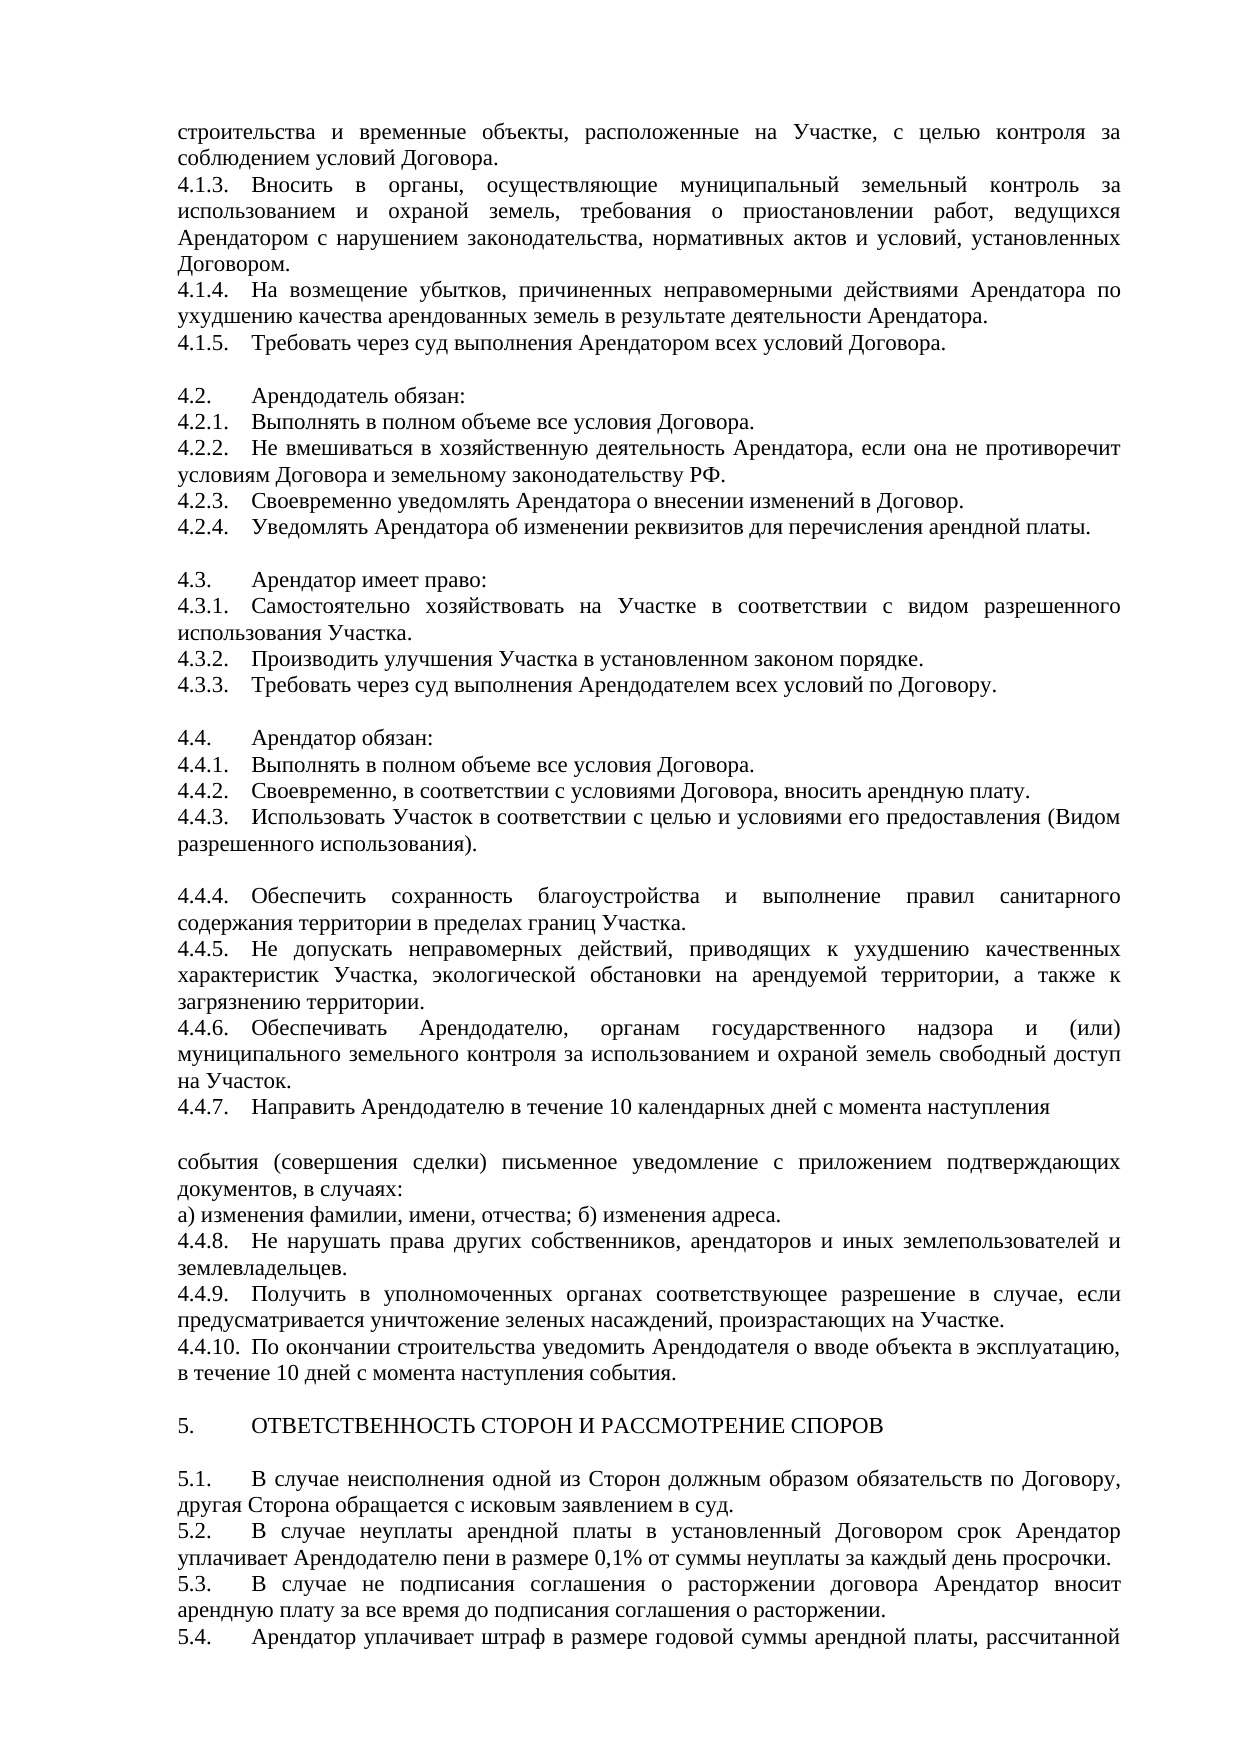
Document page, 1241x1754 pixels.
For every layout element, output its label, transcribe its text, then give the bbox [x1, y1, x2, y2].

text 4.3.3. Требовать через суд выполнения Арендодателем всех условий по Договору. [177, 672, 1122, 698]
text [177, 118, 1122, 171]
text 5.3. В случае не подписания соглашения о расторжении договора Арендатор вносит арендную плату за все время до подписания соглашения о расторжении. [177, 1570, 1122, 1623]
text 5. ОТВЕТСТВЕННОСТЬ СТОРОН И РАССМОТРЕНИЕ СПОРОВ [177, 1412, 1122, 1438]
text 4.4.1. Выполнять в полном объеме все условия Договора. [177, 751, 1122, 777]
text 4.2. Арендодатель обязан: [177, 382, 1122, 408]
text 4.4.9. Получить в уполномоченных органах соответствующее разрешение в случае, если предусматривается уничтожение зеленых насаждений, произрастающих на Участке. [177, 1280, 1122, 1333]
text 4.4.5. Не допускать неправомерных действий, приводящих к ухудшению качественных характеристик Участка, экологической обстановки на арендуемой территории, а также к загрязнению территории. [177, 935, 1122, 1014]
text 4.1.4. На возмещение убытков, причиненных неправомерными действиями Арендатора по ухудшению качества арендованных земель в результате деятельности Арендатора. [177, 276, 1122, 329]
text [177, 1623, 1122, 1649]
text 4.4. Арендатор обязан: [177, 724, 1122, 751]
text 4.4.10. По окончании строительства уведомить Арендодателя о вводе объекта в эксплуатацию, в течение 10 дней с момента наступления события. [177, 1333, 1122, 1386]
text 4.3.2. Производить улучшения Участка в установленном законом порядке. [177, 645, 1122, 672]
text 4.4.2. Своевременно, в соответствии с условиями Договора, вносить арендную плату. [177, 777, 1122, 803]
text 4.4.3. Использовать Участок в соответствии с целью и условиями его предоставления (Видом разрешенного использования). [177, 803, 1122, 856]
text 4.3.1. Самостоятельно хозяйствовать на Участке в соответствии с видом разрешенного использования Участка. [177, 592, 1122, 645]
text 4.2.4. Уведомлять Арендатора об изменении реквизитов для перечисления арендной платы. [177, 513, 1122, 540]
text 5.2. В случае неуплаты арендной платы в установленный Договором срок Арендатор уплачивает Арендодателю пени в размере 0,1% от суммы неуплаты за каждый день просрочки. [177, 1517, 1122, 1570]
text 4.4.6. Обеспечивать Арендодателю, органам государственного надзора и (или) муниципального земельного контроля за использованием и охраной земель свободный доступ на Участок. [177, 1014, 1122, 1093]
text 5.1. В случае неисполнения одной из Сторон должным образом обязательств по Договору, другая Сторона обращается с исковым заявлением в суд. [177, 1464, 1122, 1517]
text 4.2.3. Своевременно уведомлять Арендатора о внесении изменений в Договор. [177, 487, 1122, 513]
text 4.1.5. Требовать через суд выполнения Арендатором всех условий Договора. [177, 329, 1122, 355]
text 4.4.7. Направить Арендодателю в течение 10 календарных дней с момента наступления [177, 1093, 1122, 1119]
text 4.4.4. Обеспечить сохранность благоустройства и выполнение правил санитарного содержания территории в пределах границ Участка. [177, 882, 1122, 935]
text 4.2.1. Выполнять в полном объеме все условия Договора. [177, 408, 1122, 434]
text 4.3. Арендатор имеет право: [177, 566, 1122, 592]
text 4.1.3. Вносить в органы, осуществляющие муниципальный земельный контроль за использованием и охраной земель, требования о приостановлении работ, ведущихся Арендатором с нарушением законодательства, нормативных актов и условий, установленных Договором. [177, 171, 1122, 276]
text 4.2.2. Не вмешиваться в хозяйственную деятельность Арендатора, если она не противоречит условиям Договора и земельному законодательству РФ. [177, 434, 1122, 487]
text а) изменения фамилии, имени, отчества; б) изменения адреса. [177, 1201, 1122, 1227]
text 4.4.8. Не нарушать права других собственников, арендаторов и иных землепользователей и землевладельцев. [177, 1227, 1122, 1280]
text события (совершения сделки) письменное уведомление с приложением подтверждающих документов, в случаях: [177, 1148, 1122, 1201]
